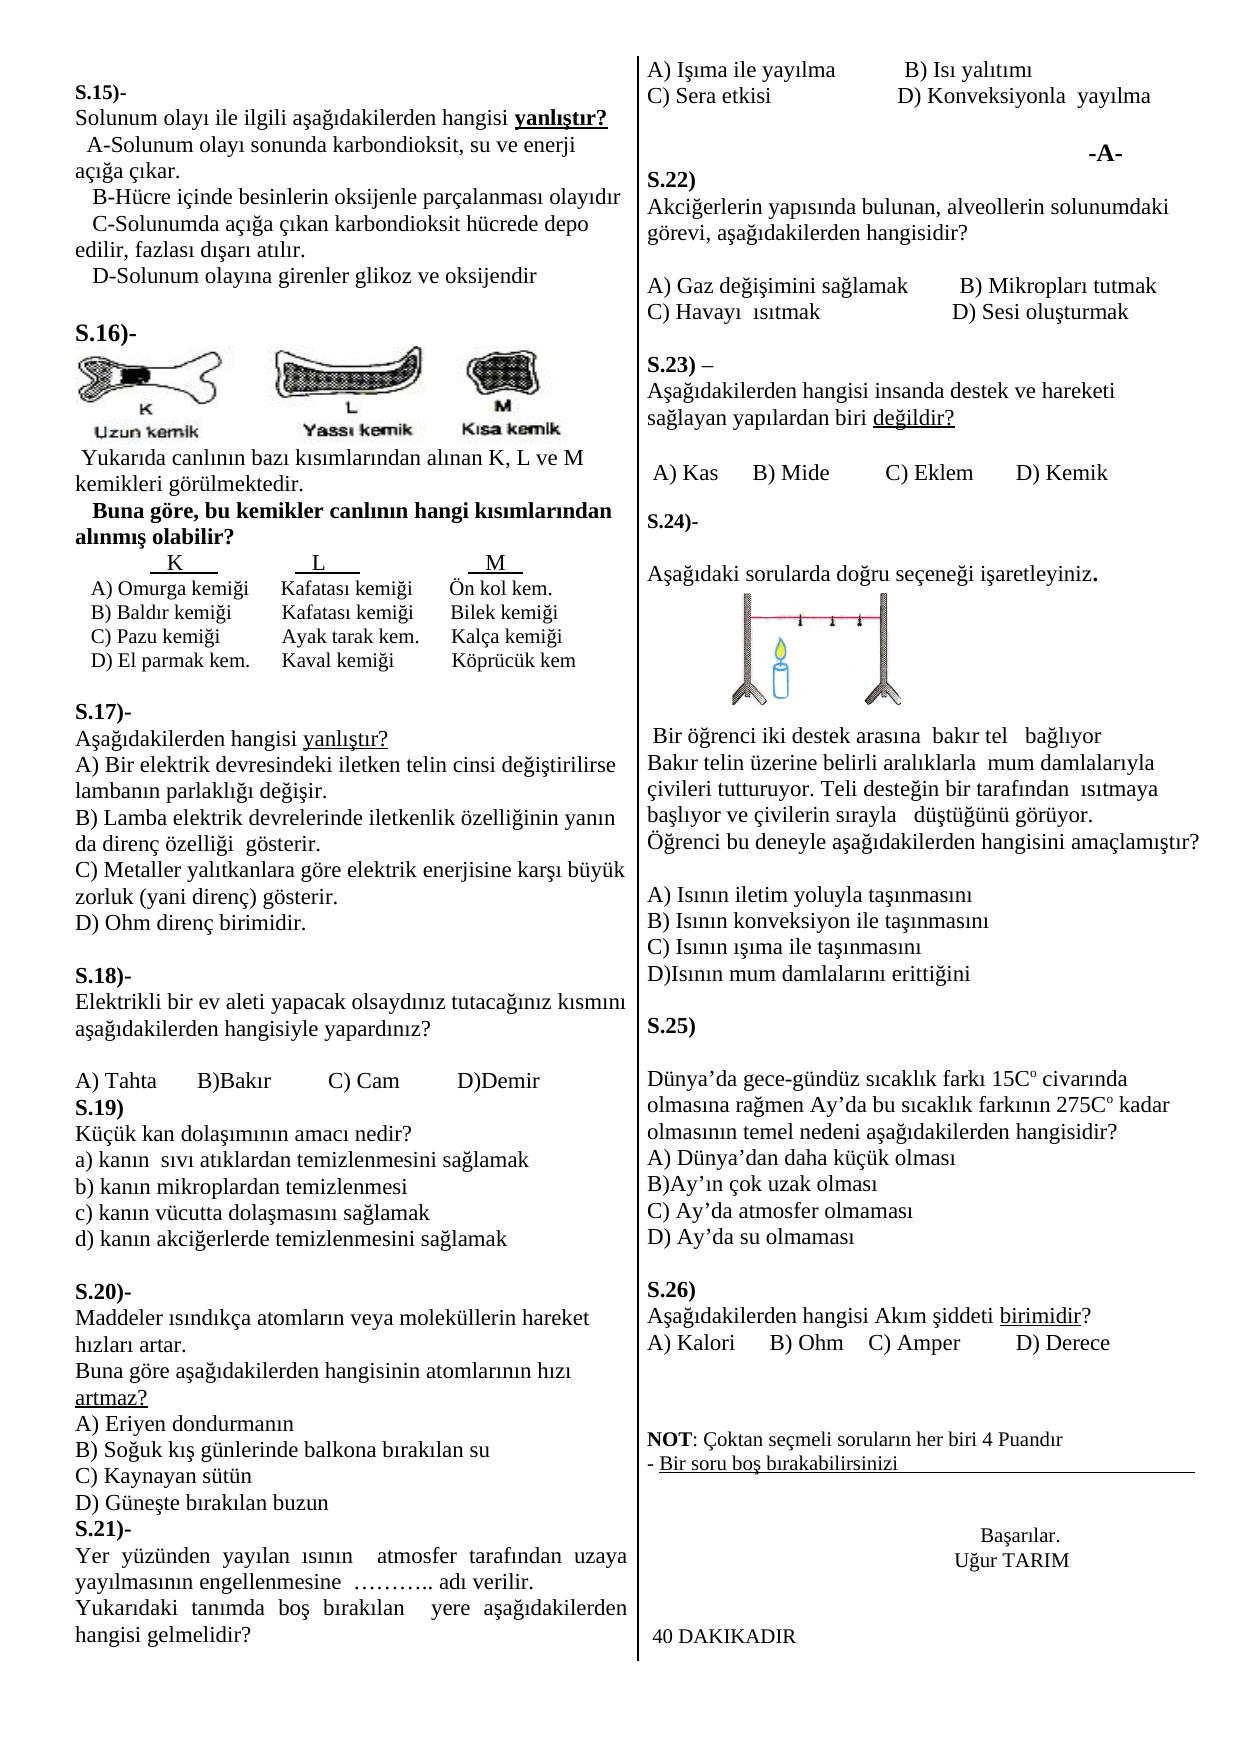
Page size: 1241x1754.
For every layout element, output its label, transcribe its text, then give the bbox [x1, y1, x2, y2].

text Yukarıda canlının bazı kısımlarından alınan K, L ve M kemikleri görülmektedir. [75, 444, 628, 497]
text NOT: Çoktan seçmeli soruların her biri 4 Puandır - Bir soru boş bırakabilirsinizi [647, 1427, 1200, 1499]
text Başarılar. [647, 1523, 1200, 1547]
text Elektrikli bir ev aleti yapacak olsaydınız tutacağınız kısmını aşağıdakilerden hangisiyle yapardınız? [75, 988, 628, 1041]
text -A- [647, 138, 1200, 166]
text A) Kalori B) Ohm C) Amper D) Derece [647, 1329, 1200, 1355]
text Dünya’da gece-gündüz sıcaklık farkı 15Co civarında olmasına rağmen Ay’da bu sıcaklık farkının 275Co kadar olmasının temel nedeni aşağıdakilerden hangisidir? [647, 1065, 1200, 1144]
text D-Solunum olayına girenler glikoz ve oksijendir [75, 262, 628, 289]
text B) Lamba elektrik devrelerinde iletkenlik özelliğinin yanın da direnç özelliği gösterir. [75, 804, 628, 856]
text A) Gaz değişimini sağlamak B) Mikropları tutmak C) Havayı ısıtmak D) Sesi oluşturmak [647, 272, 1200, 324]
text S.24)- [647, 509, 1200, 533]
text Aşağıdakilerden hangisi yanlıştır? [75, 725, 628, 751]
text S.20)- [75, 1278, 628, 1304]
text S.23) – [647, 351, 1200, 377]
text Buna göre, bu kemikler canlının hangi kısımlarından alınmış olabilir? [75, 497, 628, 549]
text Yer yüzünden yayılan ısının atmosfer tarafından uzaya yayılmasının engellenmesine ……….. adı verilir. [75, 1542, 628, 1594]
text S.21)- [75, 1515, 628, 1542]
text S.26) [647, 1276, 1200, 1302]
text S.19) [75, 1094, 628, 1120]
text A) Bir elektrik devresindeki iletken telin cinsi değiştirilirse lambanın parlaklığı değişir. [75, 751, 628, 804]
text C) Kaynayan sütün [75, 1463, 628, 1489]
text K L M [75, 549, 628, 576]
text A) Dünya’dan daha küçük olması B)Ay’ın çok uzak olması [647, 1144, 1200, 1197]
text C) Metaller yalıtkanlara göre elektrik enerjisine karşı büyük zorluk (yani direnç) gösterir. [75, 856, 628, 909]
picture [75, 346, 567, 444]
text Maddeler ısındıkça atomların veya moleküllerin hareket hızları artar. [75, 1304, 628, 1357]
text Uğur TARIM [647, 1547, 1200, 1572]
text A-Solunum olayı sonunda karbondioksit, su ve enerji açığa çıkar. [75, 131, 628, 183]
text C-Solunumda açığa çıkan karbondioksit hücrede depo edilir, fazlası dışarı atılır. [75, 210, 628, 262]
text 40 DAKIKADIR [647, 1624, 1200, 1648]
text Küçük kan dolaşımının amacı nedir? [75, 1120, 628, 1146]
text S.17)- [75, 698, 628, 725]
text Yukarıdaki tanımda boş bırakılan yere aşağıdakilerden hangisi gelmelidir? [75, 1594, 628, 1647]
text Aşağıdakilerden hangisi insanda destek ve hareketi sağlayan yapılardan biri değildir? [647, 377, 1200, 430]
text B-Hücre içinde besinlerin oksijenle parçalanması olayıdır [75, 183, 628, 210]
text B) Baldır kemiği Kafatası kemiği Bilek kemiği [75, 600, 628, 624]
text Aşağıdakilerden hangisi Akım şiddeti birimidir? [647, 1302, 1200, 1329]
text A) Isının iletim yoluyla taşınmasını B) Isının konveksiyon ile taşınmasını [647, 881, 1200, 933]
text A) Tahta B)Bakır C) Cam D)Demir [75, 1067, 628, 1094]
text Solunum olayı ile ilgili aşağıdakilerden hangisi yanlıştır? [75, 104, 628, 131]
text Akciğerlerin yapısında bulunan, alveollerin solunumdaki görevi, aşağıdakilerden hangisidir? [647, 193, 1200, 246]
text S.22) [647, 166, 1200, 193]
text b) kanın mikroplardan temizlenmesi [75, 1173, 628, 1199]
text S.15)- [75, 80, 628, 104]
text Bir öğrenci iki destek arasına bakır tel bağlıyor Bakır telin üzerine belirli aralıklarla mum damlalarıyla çivileri tutturuyor. Teli desteğin bir tarafından ısıtmaya başlıyor ve çivilerin sırayla düştüğünü görüyor. [647, 722, 1200, 828]
text A) Kas B) Mide C) Eklem D) Kemik [647, 459, 1200, 485]
text D) El parmak kem. Kaval kemiği Köprücük kem [75, 648, 628, 672]
text A) Işıma ile yayılma B) Isı yalıtımı [647, 56, 1200, 83]
text c) kanın vücutta dolaşmasını sağlamak [75, 1199, 628, 1225]
text B) Soğuk kış günlerinde balkona bırakılan su [75, 1436, 628, 1463]
text S.25) [647, 1012, 1200, 1039]
text C) Sera etkisi D) Konveksiyonla yayılma [647, 83, 1200, 109]
text Öğrenci bu deneyle aşağıdakilerden hangisini amaçlamıştır? [647, 828, 1200, 854]
text d) kanın akciğerlerde temizlenmesini sağlamak [75, 1225, 628, 1252]
text D) Ohm direnç birimidir. [75, 909, 628, 936]
text D) Güneşte bırakılan buzun [75, 1489, 628, 1515]
text Buna göre aşağıdakilerden hangisinin atomlarının hızı artmaz? [75, 1357, 628, 1410]
text Aşağıdaki sorularda doğru seçeneği işaretleyiniz. [647, 559, 1200, 586]
text C) Ay’da atmosfer olmaması D) Ay’da su olmaması [647, 1197, 1200, 1249]
text C) Pazu kemiği Ayak tarak kem. Kalça kemiği [75, 624, 628, 648]
text a) kanın sıvı atıklardan temizlenmesini sağlamak [75, 1146, 628, 1173]
text C) Isının ışıma ile taşınmasını D)Isının mum damlalarını erittiğini [647, 933, 1200, 986]
text A) Eriyen dondurmanın [75, 1410, 628, 1436]
text A) Omurga kemiği Kafatası kemiği Ön kol kem. [75, 576, 628, 600]
text S.18)- [75, 962, 628, 988]
